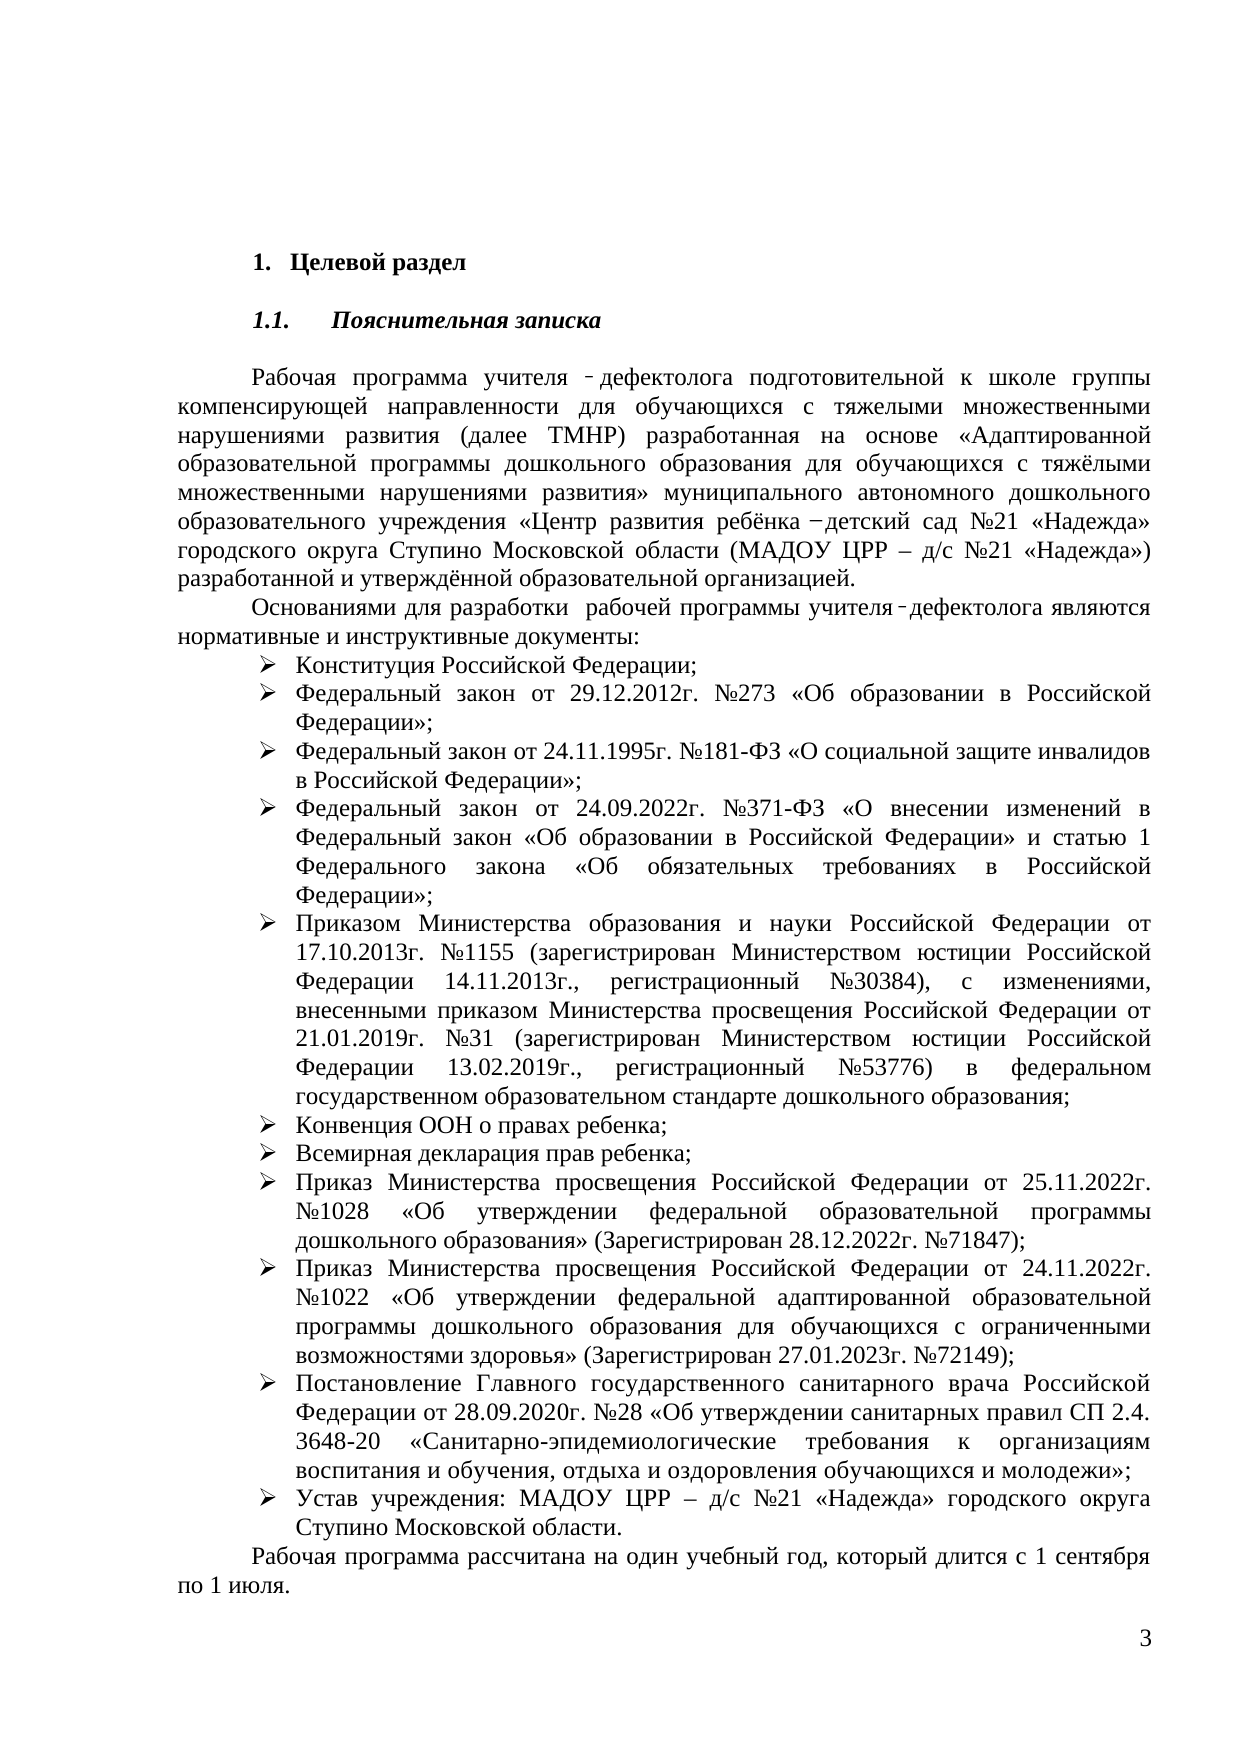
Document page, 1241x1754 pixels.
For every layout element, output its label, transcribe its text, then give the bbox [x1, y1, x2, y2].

list Конвенция ООН о правах ребенка; [258, 1110, 1152, 1138]
list Всемирная декларация прав ребенка; [258, 1138, 1152, 1167]
list Постановление Главного государственного санитарного врача Российской Федерации от 28.09.2020г. №28 «Об утверждении санитарных правил СП 2.4. 3648-20 «Санитарно-эпидемиологические требования к организациям воспитания и обучения, отдыха и оздоровления обучающихся и молодежи»; [258, 1368, 1152, 1483]
list Федеральный закон от 24.09.2022г. №371-ФЗ «О внесении изменений в Федеральный закон «Об образовании в Российской Федерации» и статью 1 Федерального закона «Об обязательных требованиях в Российской Федерации»; [258, 793, 1152, 908]
list Пояснительная записка [252, 305, 1152, 333]
list Конституция Российской Федерации; [258, 650, 1152, 678]
text Рабочая программа рассчитана на один учебный год, который длится с 1 сентября по 1 июля. [177, 1541, 1152, 1598]
list Приказом Министерства образования и науки Российской Федерации от 17.10.2013г. №1155 (зарегистрирован Министерством юстиции Российской Федерации 14.11.2013г., регистрационный №30384), с изменениями, внесенными приказом Министерства просвещения Российской Федерации от 21.01.2019г. №31 (зарегистрирован Министерством юстиции Российской Федерации 13.02.2019г., регистрационный №53776) в федеральном государственном образовательном стандарте дошкольного образования; [258, 908, 1152, 1110]
list Целевой раздел [252, 247, 1152, 276]
text Основаниями для разработки рабочей программы учителя ̵ дефектолога являются нормативные и инструктивные документы: [177, 592, 1152, 650]
list Федеральный закон от 24.11.1995г. №181-ФЗ «О социальной защите инвалидов в Российской Федерации»; [258, 736, 1152, 793]
list Федеральный закон от 29.12.2012г. №273 «Об образовании в Российской Федерации»; [258, 678, 1152, 736]
list Устав учреждения: МАДОУ ЦРР – д/с №21 «Надежда» городского округа Ступино Московской области. [258, 1483, 1152, 1541]
list Приказ Министерства просвещения Российской Федерации от 25.11.2022г. №1028 «Об утверждении федеральной образовательной программы дошкольного образования» (Зарегистрирован 28.12.2022г. №71847); [258, 1167, 1152, 1253]
list Приказ Министерства просвещения Российской Федерации от 24.11.2022г. №1022 «Об утверждении федеральной адаптированной образовательной программы дошкольного образования для обучающихся с ограниченными возможностями здоровья» (Зарегистрирован 27.01.2023г. №72149); [258, 1253, 1152, 1368]
text Рабочая программа учителя ̵ дефектолога подготовительной к школе группы компенсирующей направленности для обучающихся с тяжелыми множественными нарушениями развития (далее ТМНР) разработанная на основе «Адаптированной образовательной программы дошкольного образования для обучающихся с тяжёлыми множественными нарушениями развития» муниципального автономного дошкольного образовательного учреждения «Центр развития ребёнка ̶ детский сад №21 «Надежда» городского округа Ступино Московской области (МАДОУ ЦРР – д/с №21 «Надежда») разработанной и утверждённой образовательной организацией. [177, 362, 1152, 592]
